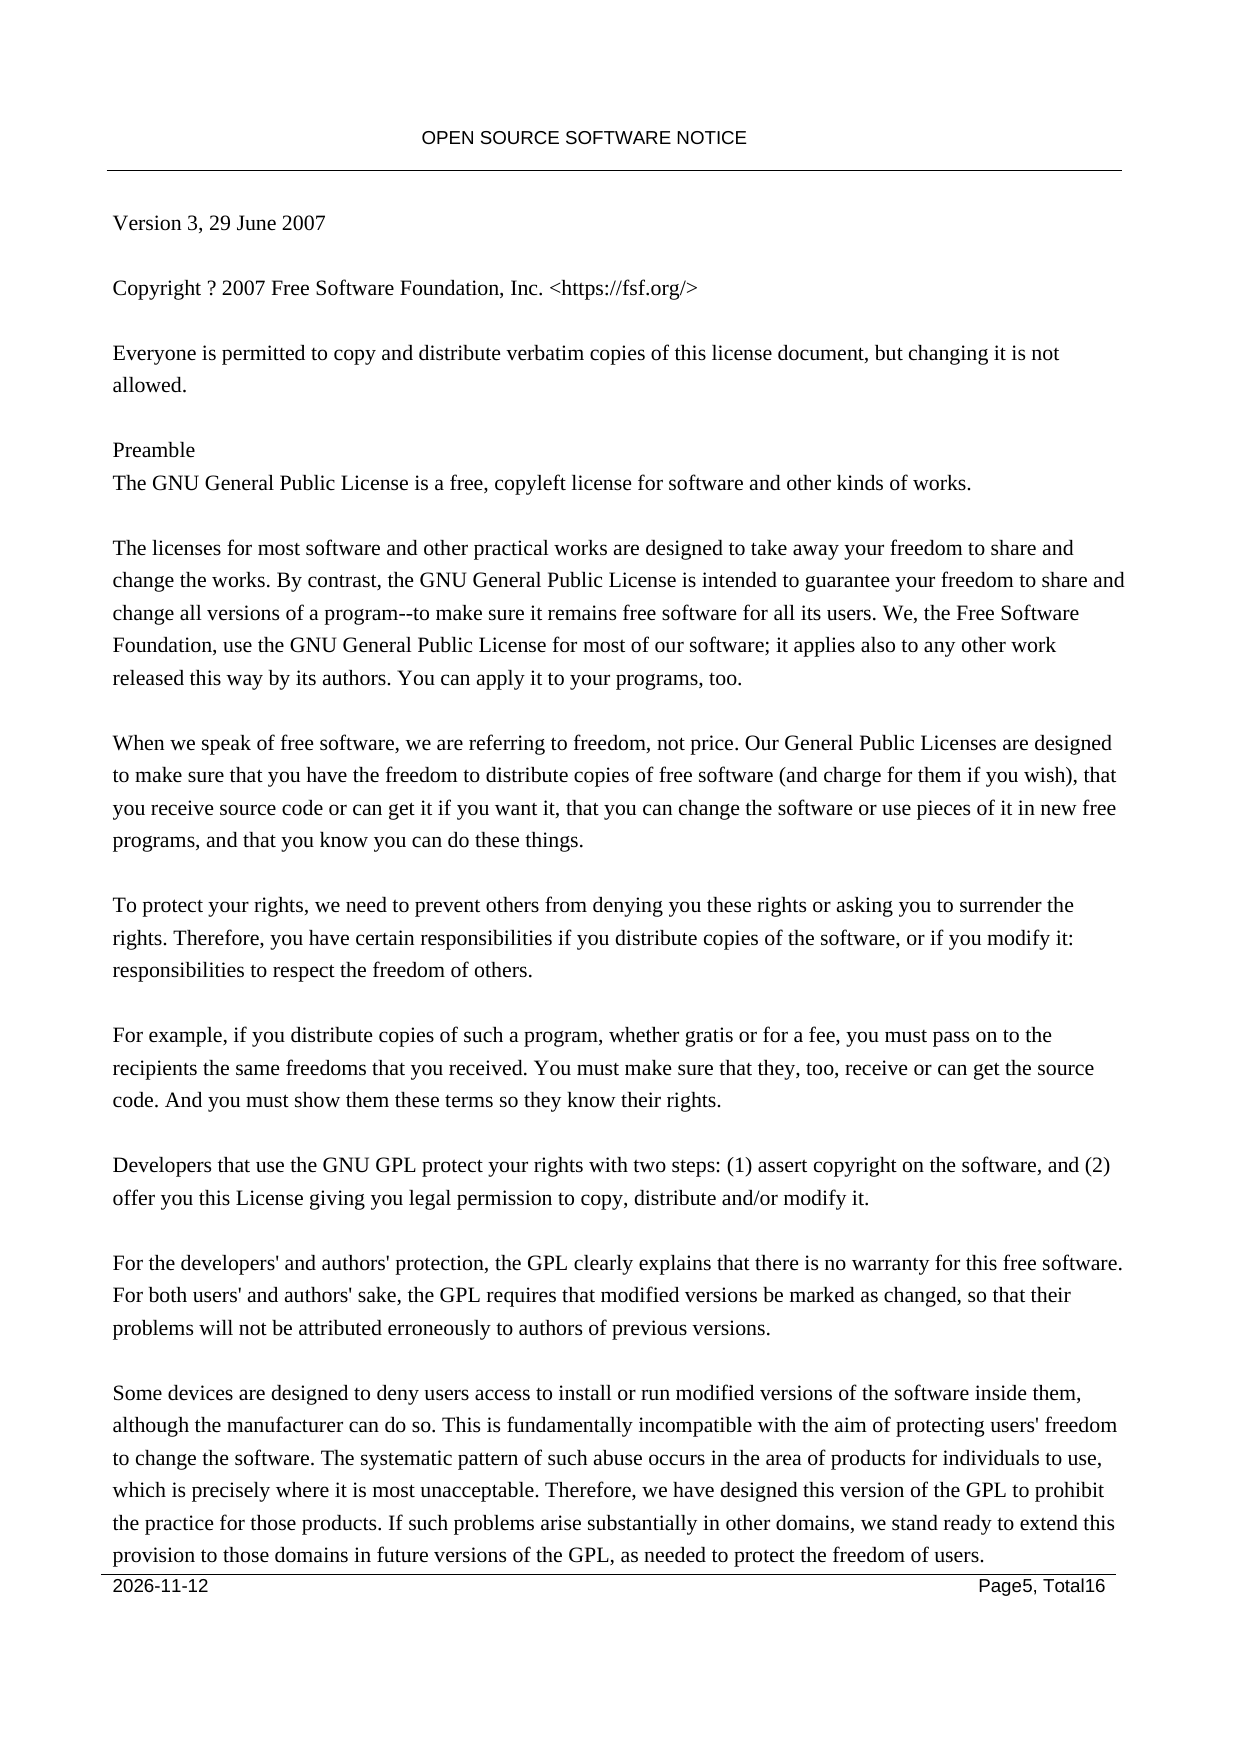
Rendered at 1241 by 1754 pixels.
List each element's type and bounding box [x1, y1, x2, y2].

text [112, 206, 1128, 1571]
